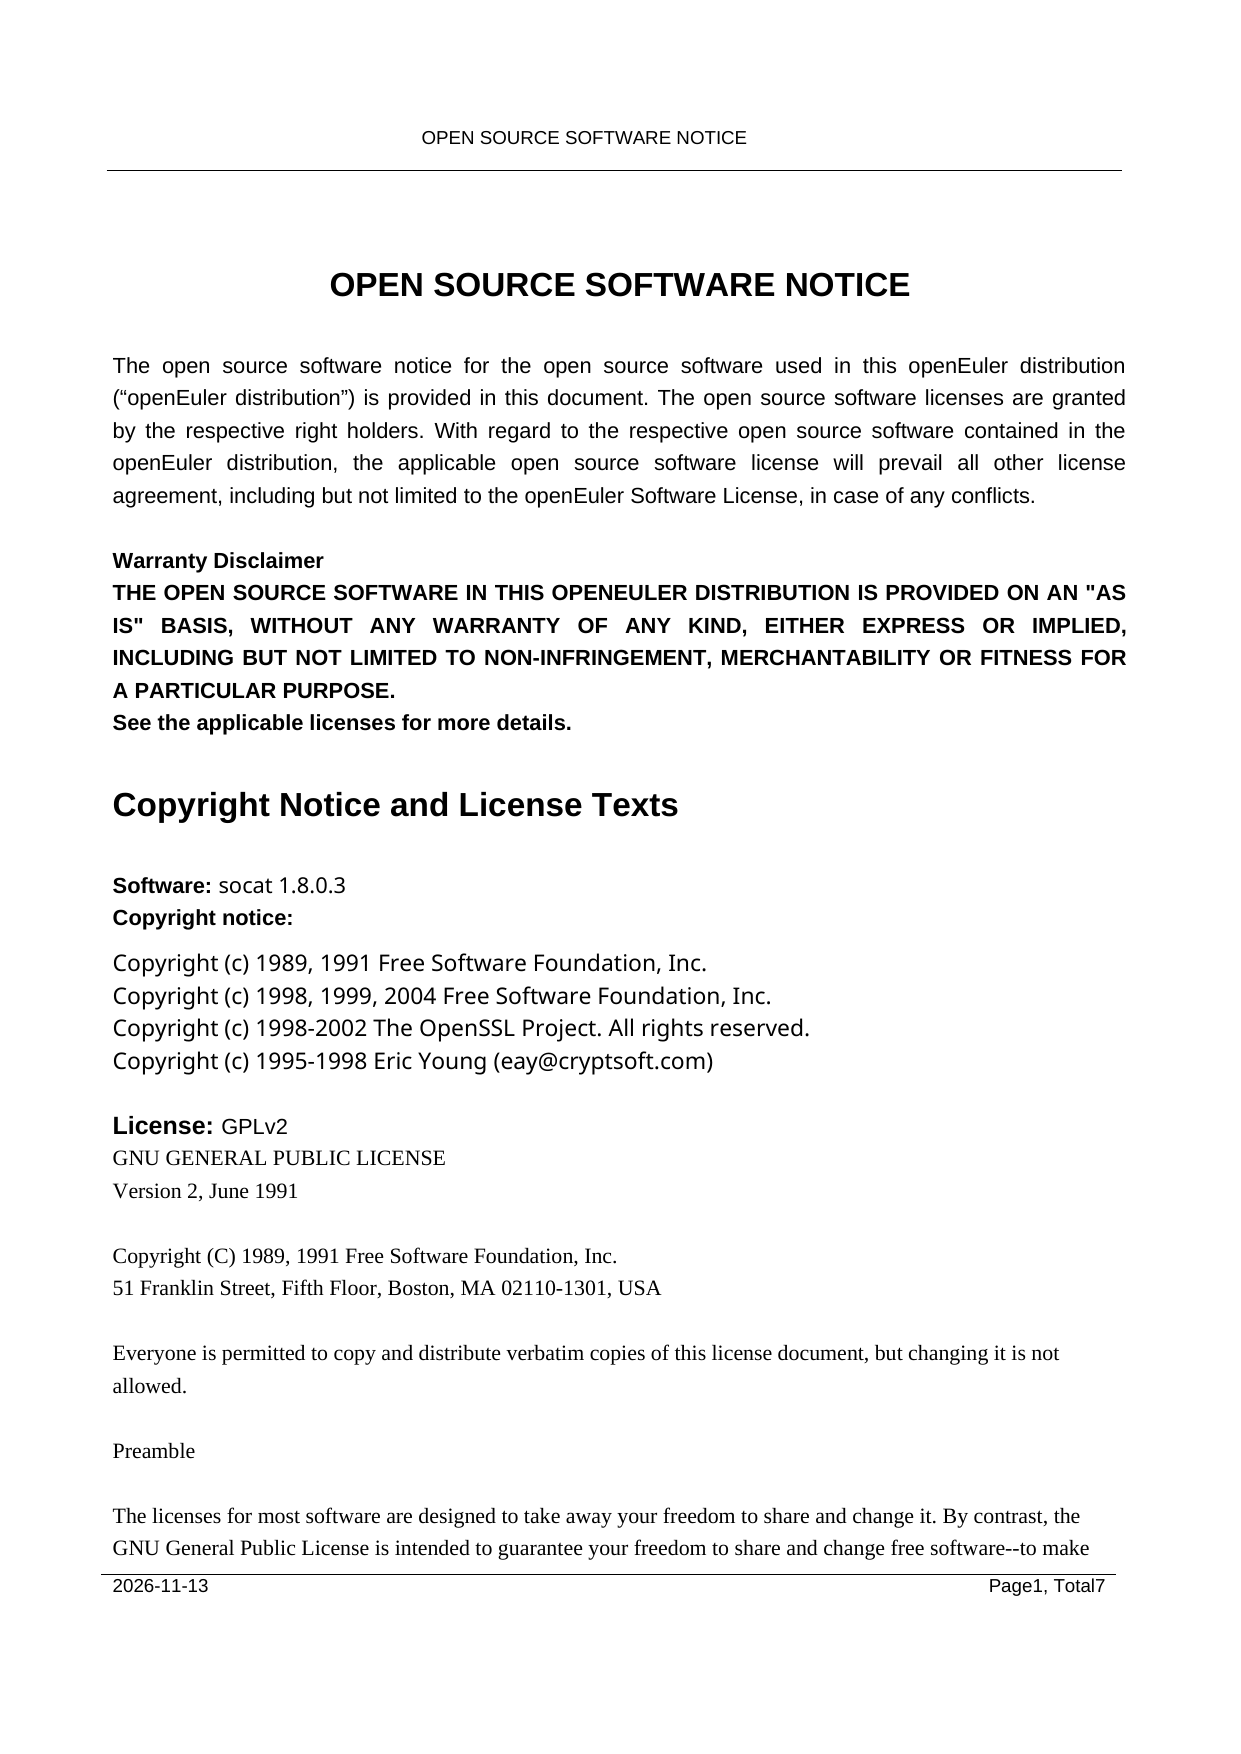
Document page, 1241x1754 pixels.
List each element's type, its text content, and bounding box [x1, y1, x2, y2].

title Software: socat 1.8.0.3 [112, 869, 1128, 901]
text Warranty Disclaimer [112, 544, 1128, 576]
text Copyright Notice and License Texts [112, 771, 1128, 836]
text Copyright notice: [112, 901, 1128, 934]
text OPEN SOURCE SOFTWARE NOTICE [112, 251, 1128, 316]
text THE OPEN SOURCE SOFTWARE IN THIS OPENEULER DISTRIBUTION IS PROVIDED ON AN "AS IS" BASIS, WITHOUT ANY WARRANTY OF ANY KIND, EITHER EXPRESS OR IMPLIED, INCLUDING BUT NOT LIMITED TO NON-INFRINGEMENT, MERCHANTABILITY OR FITNESS FOR A PARTICULAR PURPOSE. See the applicable licenses for more details. [112, 576, 1128, 739]
text Copyright (c) 1989, 1991 Free Software Foundation, Inc. Copyright (c) 1998, 1999, 2004 Free Software Foundation, Inc. Copyright (c) 1998-2002 The OpenSSL Project. All rights reserved. Copyright (c) 1995-1998 Eric Young (eay@cryptsoft.com) [112, 947, 1128, 1109]
text License: GPLv2 [112, 1109, 1128, 1142]
text The open source software notice for the open source software used in this openEuler distribution (“openEuler distribution”) is provided in this document. The open source software licenses are granted by the respective right holders. With regard to the respective open source software contained in the openEuler distribution, the applicable open source software license will prevail all other license agreement, including but not limited to the openEuler Software License, in case of any conflicts. [112, 349, 1128, 511]
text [112, 1142, 1128, 1564]
